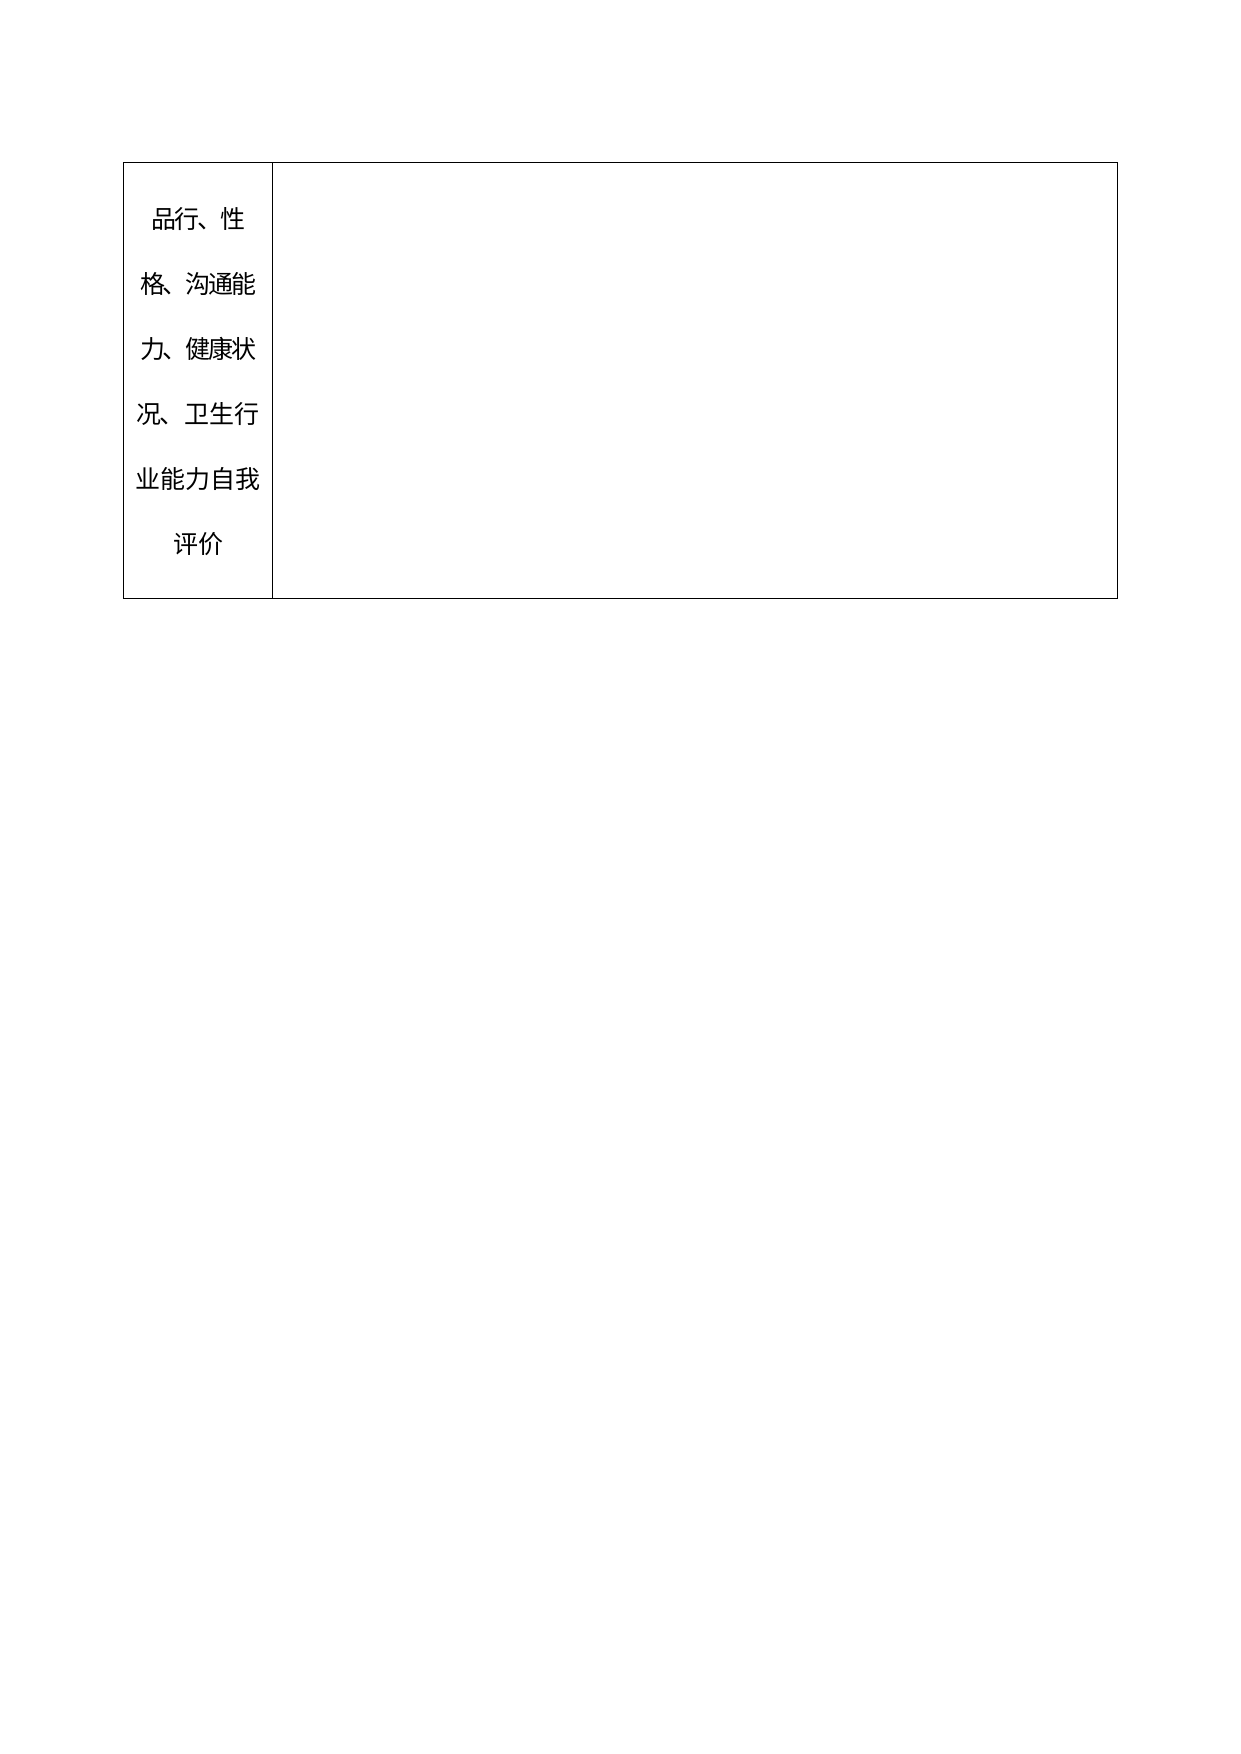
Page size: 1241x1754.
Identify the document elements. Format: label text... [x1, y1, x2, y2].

table_cell 品行、性格、沟通能力、健康状况、卫生行业能力自我评价 [124, 163, 272, 598]
table_cell [273, 163, 1117, 598]
